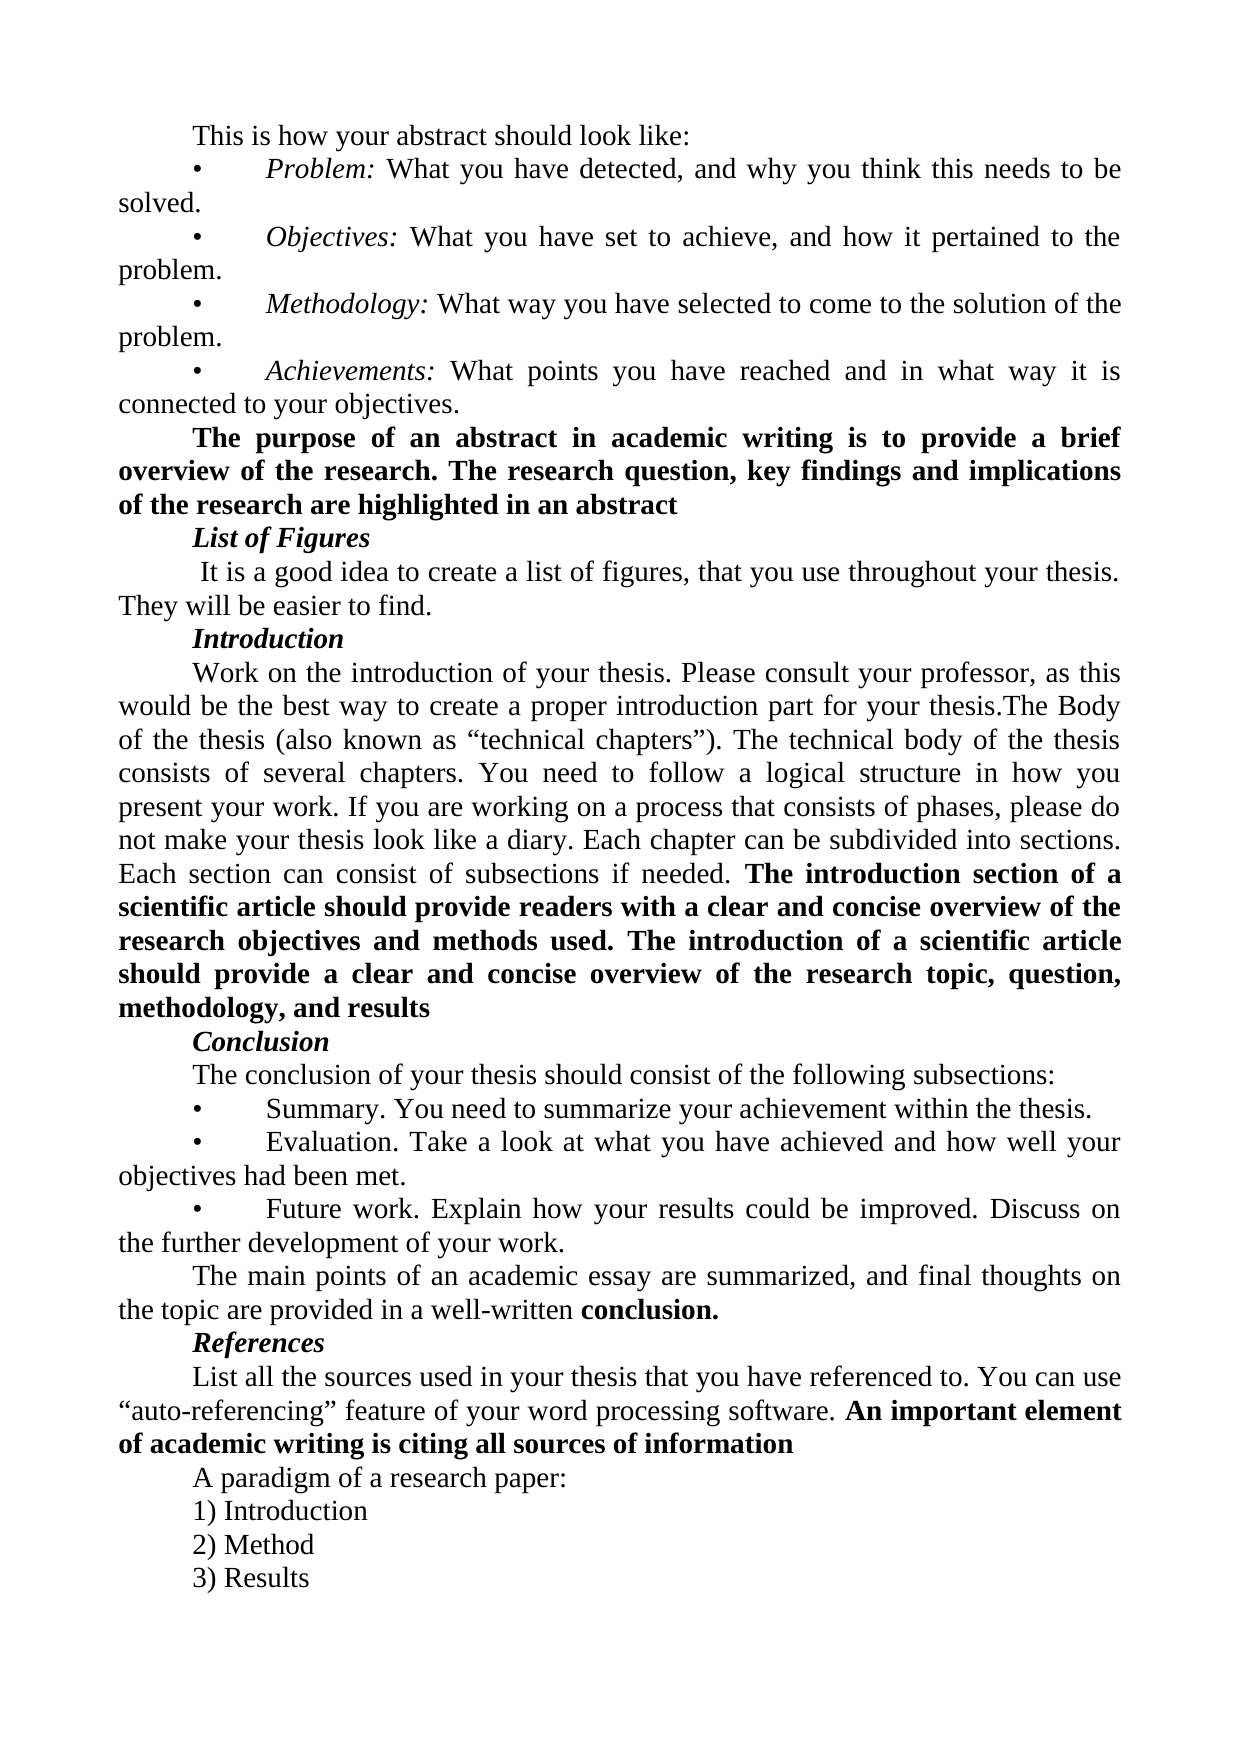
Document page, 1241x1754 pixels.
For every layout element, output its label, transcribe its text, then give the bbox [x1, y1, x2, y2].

text The main points of an academic essay are summarized, and final thoughts on the topic are provided in a well-written conclusion. [118, 1258, 1122, 1326]
text • Future work. Explain how your results could be improved. Discuss on the further development of your work. [118, 1191, 1122, 1258]
text List of Figures [118, 521, 1122, 554]
text The purpose of an abstract in academic writing is to provide a brief overview of the research. The research question, key findings and implications of the research are highlighted in an abstract [118, 420, 1122, 521]
text • Objectives: What you have set to achieve, and how it pertained to the problem. [118, 219, 1122, 286]
text A paradigm of a research paper: [118, 1460, 1122, 1493]
text • Methodology: What way you have selected to come to the solution of the problem. [118, 286, 1122, 353]
text Work on the introduction of your thesis. Please consult your professor, as this would be the best way to create a proper introduction part for your thesis.The Body of the thesis (also known as “technical chapters”). The technical body of the thesis consists of several chapters. You need to follow a logical structure in how you present your work. If you are working on a process that consists of phases, please do not make your thesis look like a diary. Each chapter can be subdivided into sections. Each section can consist of subsections if needed. The introduction section of a scientific article should provide readers with a clear and concise overview of the research objectives and methods used. The introduction of a scientific article should provide a clear and concise overview of the research topic, question, methodology, and results [118, 655, 1122, 1024]
text List all the sources used in your thesis that you have referenced to. You can use “auto-referencing” feature of your word processing software. An important element of academic writing is citing all sources of information [118, 1359, 1122, 1460]
text • Problem: What you have detected, and why you think this needs to be solved. [118, 152, 1122, 219]
text References [118, 1326, 1122, 1359]
text • Summary. You need to summarize your achievement within the thesis. [118, 1091, 1122, 1124]
text The conclusion of your thesis should consist of the following subsections: [118, 1057, 1122, 1091]
text Conclusion [118, 1024, 1122, 1057]
text 3) Results [118, 1560, 1122, 1594]
text This is how your abstract should look like: [118, 118, 1122, 152]
text 1) Introduction [118, 1493, 1122, 1527]
text It is a good idea to create a list of figures, that you use throughout your thesis. They will be easier to find. [118, 554, 1122, 621]
text • Evaluation. Take a look at what you have achieved and how well your objectives had been met. [118, 1124, 1122, 1191]
text Introduction [118, 621, 1122, 655]
text • Achievements: What points you have reached and in what way it is connected to your objectives. [118, 353, 1122, 420]
text 2) Method [118, 1527, 1122, 1560]
